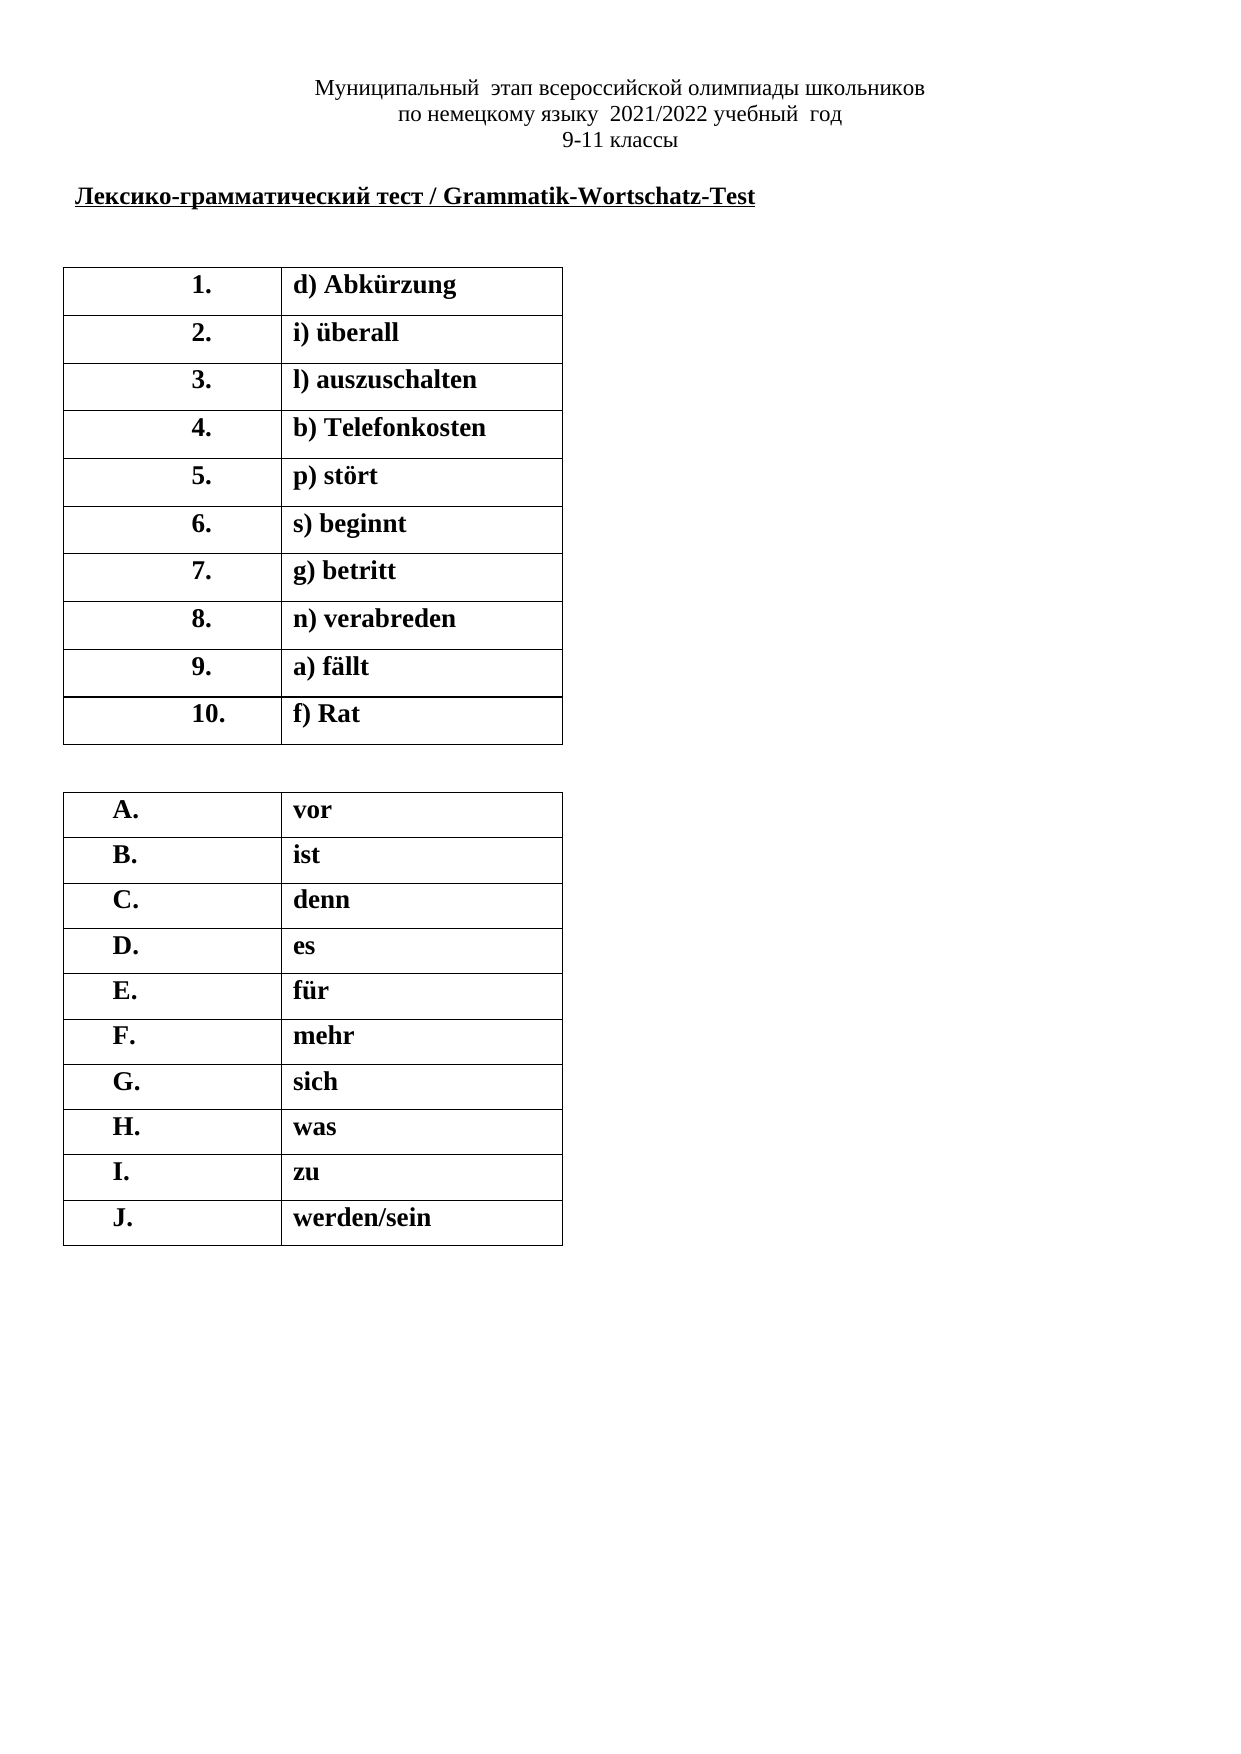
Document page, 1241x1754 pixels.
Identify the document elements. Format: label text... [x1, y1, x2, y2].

table_cell J. [64, 1201, 281, 1245]
table_header A. [64, 793, 281, 837]
table_cell [64, 602, 281, 649]
table_cell für [282, 974, 562, 1018]
table_cell [64, 411, 281, 458]
subtitle Лексико-грамматический тест / Grammatik-Wortschatz-Test [75, 181, 1165, 209]
table_cell E. [64, 974, 281, 1018]
table_header [64, 268, 281, 315]
table_cell B. [64, 838, 281, 882]
table_cell D. [64, 929, 281, 973]
table_cell b) Telefonkosten [282, 411, 562, 458]
table_cell [64, 459, 281, 506]
table_header d) Abkürzung [282, 268, 562, 315]
table_cell g) betritt [282, 554, 562, 601]
table_cell werden/sein [282, 1201, 562, 1245]
table_cell [64, 554, 281, 601]
table_cell p) stört [282, 459, 562, 506]
table_cell [64, 650, 281, 696]
table_cell s) beginnt [282, 507, 562, 553]
table_cell C. [64, 884, 281, 928]
table_cell [64, 698, 281, 744]
table_cell [64, 316, 281, 362]
table_cell i) überall [282, 316, 562, 362]
table_cell es [282, 929, 562, 973]
table_cell sich [282, 1065, 562, 1109]
table_cell zu [282, 1155, 562, 1200]
table_cell f) Rat [282, 698, 562, 744]
table_cell [64, 507, 281, 553]
table_header vor [282, 793, 562, 837]
table_cell H. [64, 1110, 281, 1154]
table_cell was [282, 1110, 562, 1154]
table_cell n) verabreden [282, 602, 562, 649]
table_cell F. [64, 1020, 281, 1064]
table_cell denn [282, 884, 562, 928]
table_cell I. [64, 1155, 281, 1200]
table_cell mehr [282, 1020, 562, 1064]
table_cell l) auszuschalten [282, 364, 562, 410]
table_cell ist [282, 838, 562, 882]
table_cell G. [64, 1065, 281, 1109]
table_cell [64, 364, 281, 410]
table_cell a) fällt [282, 650, 562, 696]
